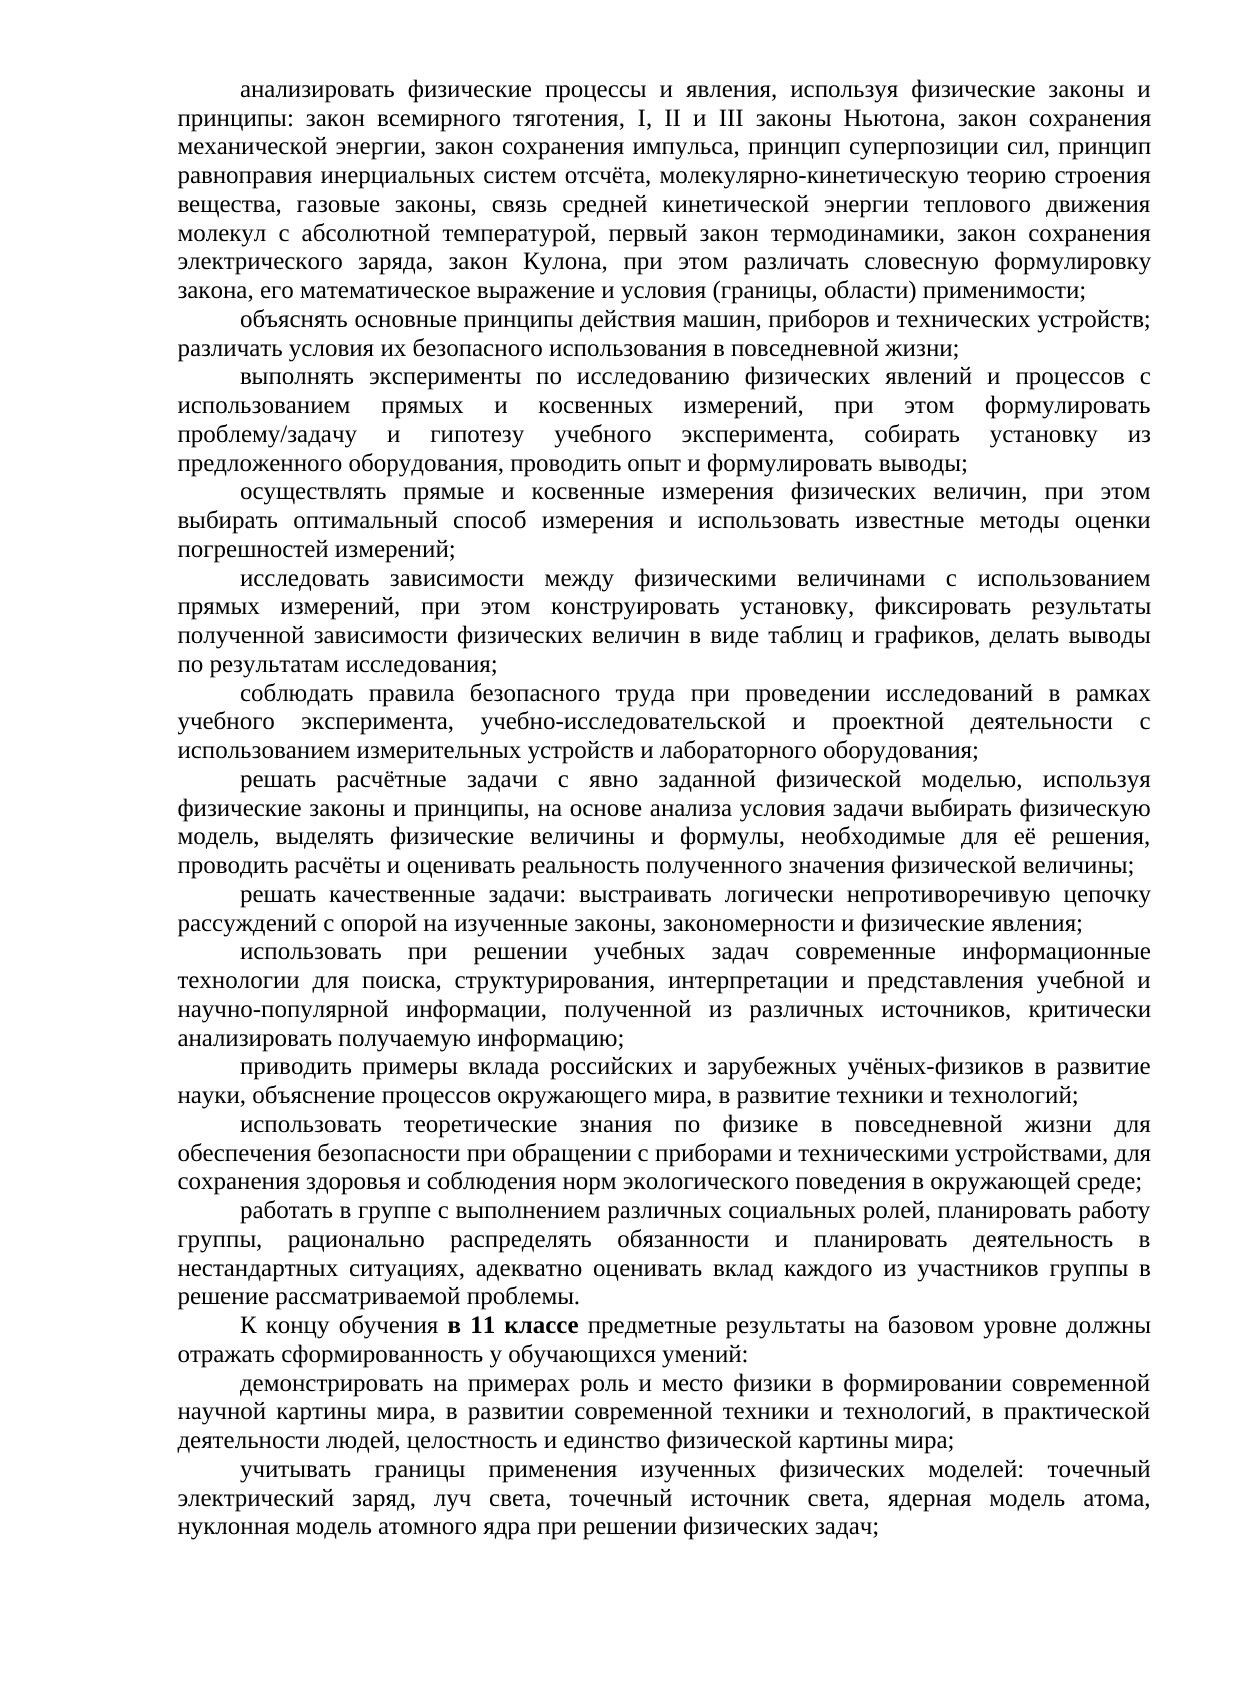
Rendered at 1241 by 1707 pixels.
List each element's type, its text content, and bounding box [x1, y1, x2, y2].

text решать расчётные задачи с явно заданной физической моделью, используя физические законы и принципы, на основе анализа условия задачи выбирать физическую модель, выделять физические величины и формулы, необходимые для её решения, проводить расчёты и оценивать реальность полученного значения физической величины; [177, 764, 1152, 879]
text использовать теоретические знания по физике в повседневной жизни для обеспечения безопасности при обращении с приборами и техническими устройствами, для сохранения здоровья и соблюдения норм экологического поведения в окружающей среде; [177, 1109, 1152, 1195]
text осуществлять прямые и косвенные измерения физических величин, при этом выбирать оптимальный способ измерения и использовать известные методы оценки погрешностей измерений; [177, 476, 1152, 563]
text К концу обучения в 11 классе предметные результаты на базовом уровне должны отражать сформированность у обучающихся умений: [177, 1310, 1152, 1368]
text объяснять основные принципы действия машин, приборов и технических устройств; различать условия их безопасного использования в повседневной жизни; [177, 304, 1152, 361]
text анализировать физические процессы и явления, используя физические законы и принципы: закон всемирного тяготения, I, II и III законы Ньютона, закон сохранения механической энергии, закон сохранения импульса, принцип суперпозиции сил, принцип равноправия инерциальных систем отсчёта, молекулярно-кинетическую теорию строения вещества, газовые законы, связь средней кинетической энергии теплового движения молекул с абсолютной температурой, первый закон термодинамики, закон сохранения электрического заряда, закон Кулона, при этом различать словесную формулировку закона, его математическое выражение и условия (границы, области) применимости; [177, 74, 1152, 304]
text работать в группе с выполнением различных социальных ролей, планировать работу группы, рационально распределять обязанности и планировать деятельность в нестандартных ситуациях, адекватно оценивать вклад каждого из участников группы в решение рассматриваемой проблемы. [177, 1195, 1152, 1310]
text приводить примеры вклада российских и зарубежных учёных-физиков в развитие науки, объяснение процессов окружающего мира, в развитие техники и технологий; [177, 1051, 1152, 1109]
text учитывать границы применения изученных физических моделей: точечный электрический заряд, луч света, точечный источник света, ядерная модель атома, нуклонная модель атомного ядра при решении физических задач; [177, 1454, 1152, 1540]
text демонстрировать на примерах роль и место физики в формировании современной научной картины мира, в развитии современной техники и технологий, в практической деятельности людей, целостность и единство физической картины мира; [177, 1368, 1152, 1454]
text решать качественные задачи: выстраивать логически непротиворечивую цепочку рассуждений с опорой на изученные законы, закономерности и физические явления; [177, 879, 1152, 936]
text соблюдать правила безопасного труда при проведении исследований в рамках учебного эксперимента, учебно-исследовательской и проектной деятельности с использованием измерительных устройств и лабораторного оборудования; [177, 678, 1152, 764]
text исследовать зависимости между физическими величинами с использованием прямых измерений, при этом конструировать установку, фиксировать результаты полученной зависимости физических величин в виде таблиц и графиков, делать выводы по результатам исследования; [177, 563, 1152, 678]
text использовать при решении учебных задач современные информационные технологии для поиска, структурирования, интерпретации и представления учебной и научно-популярной информации, полученной из различных источников, критически анализировать получаемую информацию; [177, 936, 1152, 1051]
text выполнять эксперименты по исследованию физических явлений и процессов с использованием прямых и косвенных измерений, при этом формулировать проблему/задачу и гипотезу учебного эксперимента, собирать установку из предложенного оборудования, проводить опыт и формулировать выводы; [177, 361, 1152, 476]
